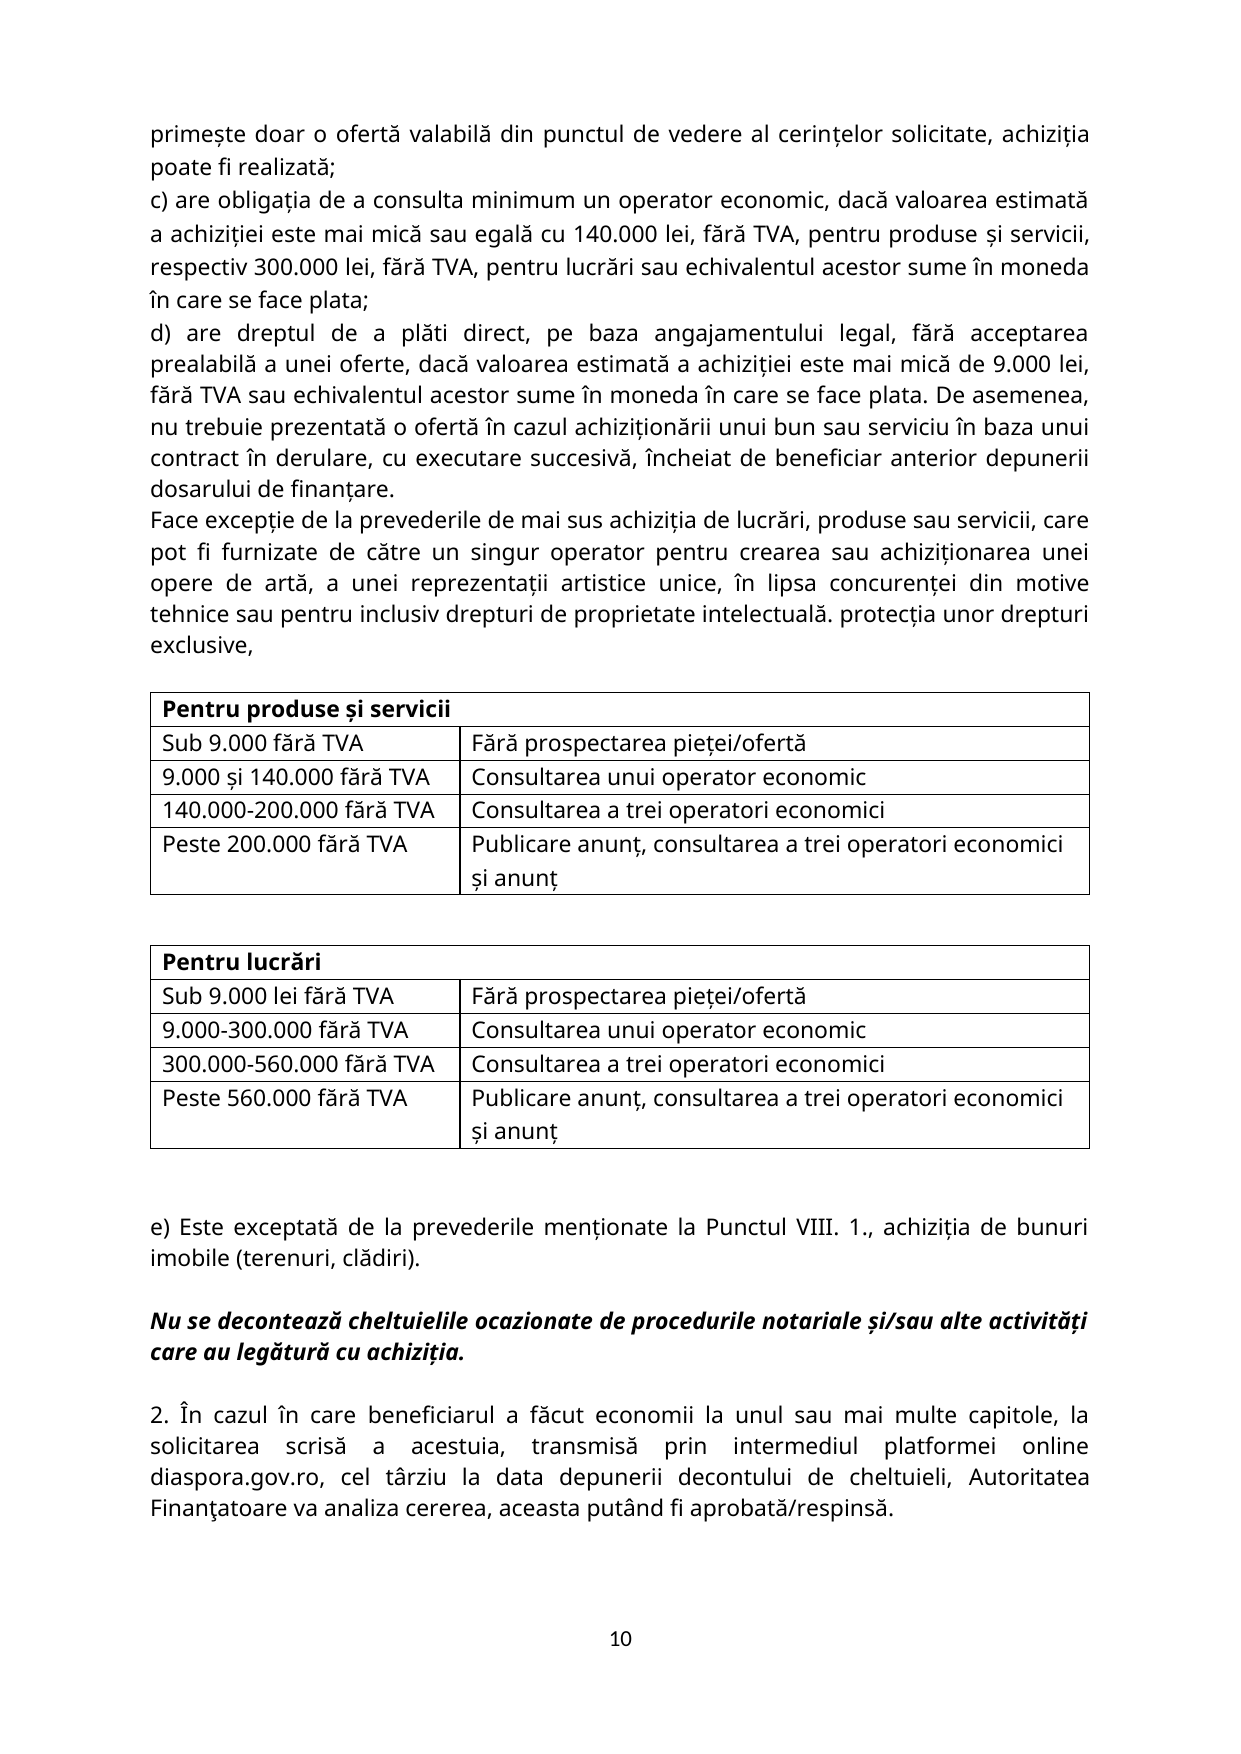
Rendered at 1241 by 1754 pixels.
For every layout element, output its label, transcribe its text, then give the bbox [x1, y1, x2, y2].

text 2. În cazul în care beneficiarul a făcut economii la unul sau mai multe capitole, la solicitarea scrisă a acestuia, transmisă prin intermediul platformei online diaspora.gov.ro, cel târziu la data depunerii decontului de cheltuieli, Autoritatea Finanţatoare va analiza cererea, aceasta putând fi aprobată/respinsă. [150, 1398, 1090, 1523]
table_cell 300.000-560.000 fără TVA [151, 1048, 459, 1081]
text d) are dreptul de a plăti direct, pe baza angajamentului legal, fără acceptarea prealabilă a unei oferte, dacă valoarea estimată a achiziţiei este mai mică de 9.000 lei, fără TVA sau echivalentul acestor sume în moneda în care se face plata. De asemenea, nu trebuie prezentată o ofertă în cazul achiziționării unui bun sau serviciu în baza unui contract în derulare, cu executare succesivă, încheiat de beneficiar anterior depunerii dosarului de finanțare. [150, 317, 1090, 504]
table_cell Consultarea a trei operatori economici [461, 1048, 1089, 1081]
table_cell 9.000-300.000 fără TVA [151, 1014, 459, 1047]
table_cell 9.000 și 140.000 fără TVA [151, 761, 459, 793]
table_header Pentru lucrări [151, 946, 1089, 979]
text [150, 118, 1090, 182]
table_cell Consultarea unui operator economic [461, 1014, 1089, 1047]
table_cell Publicare anunț, consultarea a trei operatori economici și anunț [461, 828, 1089, 894]
table_cell Consultarea unui operator economic [461, 761, 1089, 793]
table_cell Consultarea a trei operatori economici [461, 795, 1089, 827]
table_cell Sub 9.000 lei fără TVA [151, 980, 459, 1013]
table_cell Peste 200.000 fără TVA [151, 828, 459, 894]
text Nu se decontează cheltuielile ocazionate de procedurile notariale și/sau alte activități care au legătură cu achiziția. [150, 1305, 1090, 1367]
table_cell Sub 9.000 fără TVA [151, 727, 459, 759]
table_cell Peste 560.000 fără TVA [151, 1082, 459, 1147]
table_cell Publicare anunț, consultarea a trei operatori economici și anunț [461, 1082, 1089, 1147]
table_cell 140.000-200.000 fără TVA [151, 795, 459, 827]
table_cell Fără prospectarea pieței/ofertă [461, 727, 1089, 759]
table_header Pentru produse și servicii [151, 693, 1089, 726]
text e) Este exceptată de la prevederile menționate la Punctul VIII. 1., achiziția de bunuri imobile (terenuri, clădiri). [150, 1211, 1090, 1273]
table_cell Fără prospectarea pieței/ofertă [461, 980, 1089, 1013]
text c) are obligaţia de a consulta minimum un operator economic, dacă valoarea estimată a achiziţiei este mai mică sau egală cu 140.000 lei, fără TVA, pentru produse şi servicii, respectiv 300.000 lei, fără TVA, pentru lucrări sau echivalentul acestor sume în moneda în care se face plata; [150, 184, 1090, 315]
text Face excepție de la prevederile de mai sus achiziția de lucrări, produse sau servicii, care pot fi furnizate de către un singur operator pentru crearea sau achiziționarea unei opere de artă, a unei reprezentații artistice unice, în lipsa concurenței din motive tehnice sau pentru inclusiv drepturi de proprietate intelectuală. protecția unor drepturi exclusive, [150, 504, 1090, 661]
